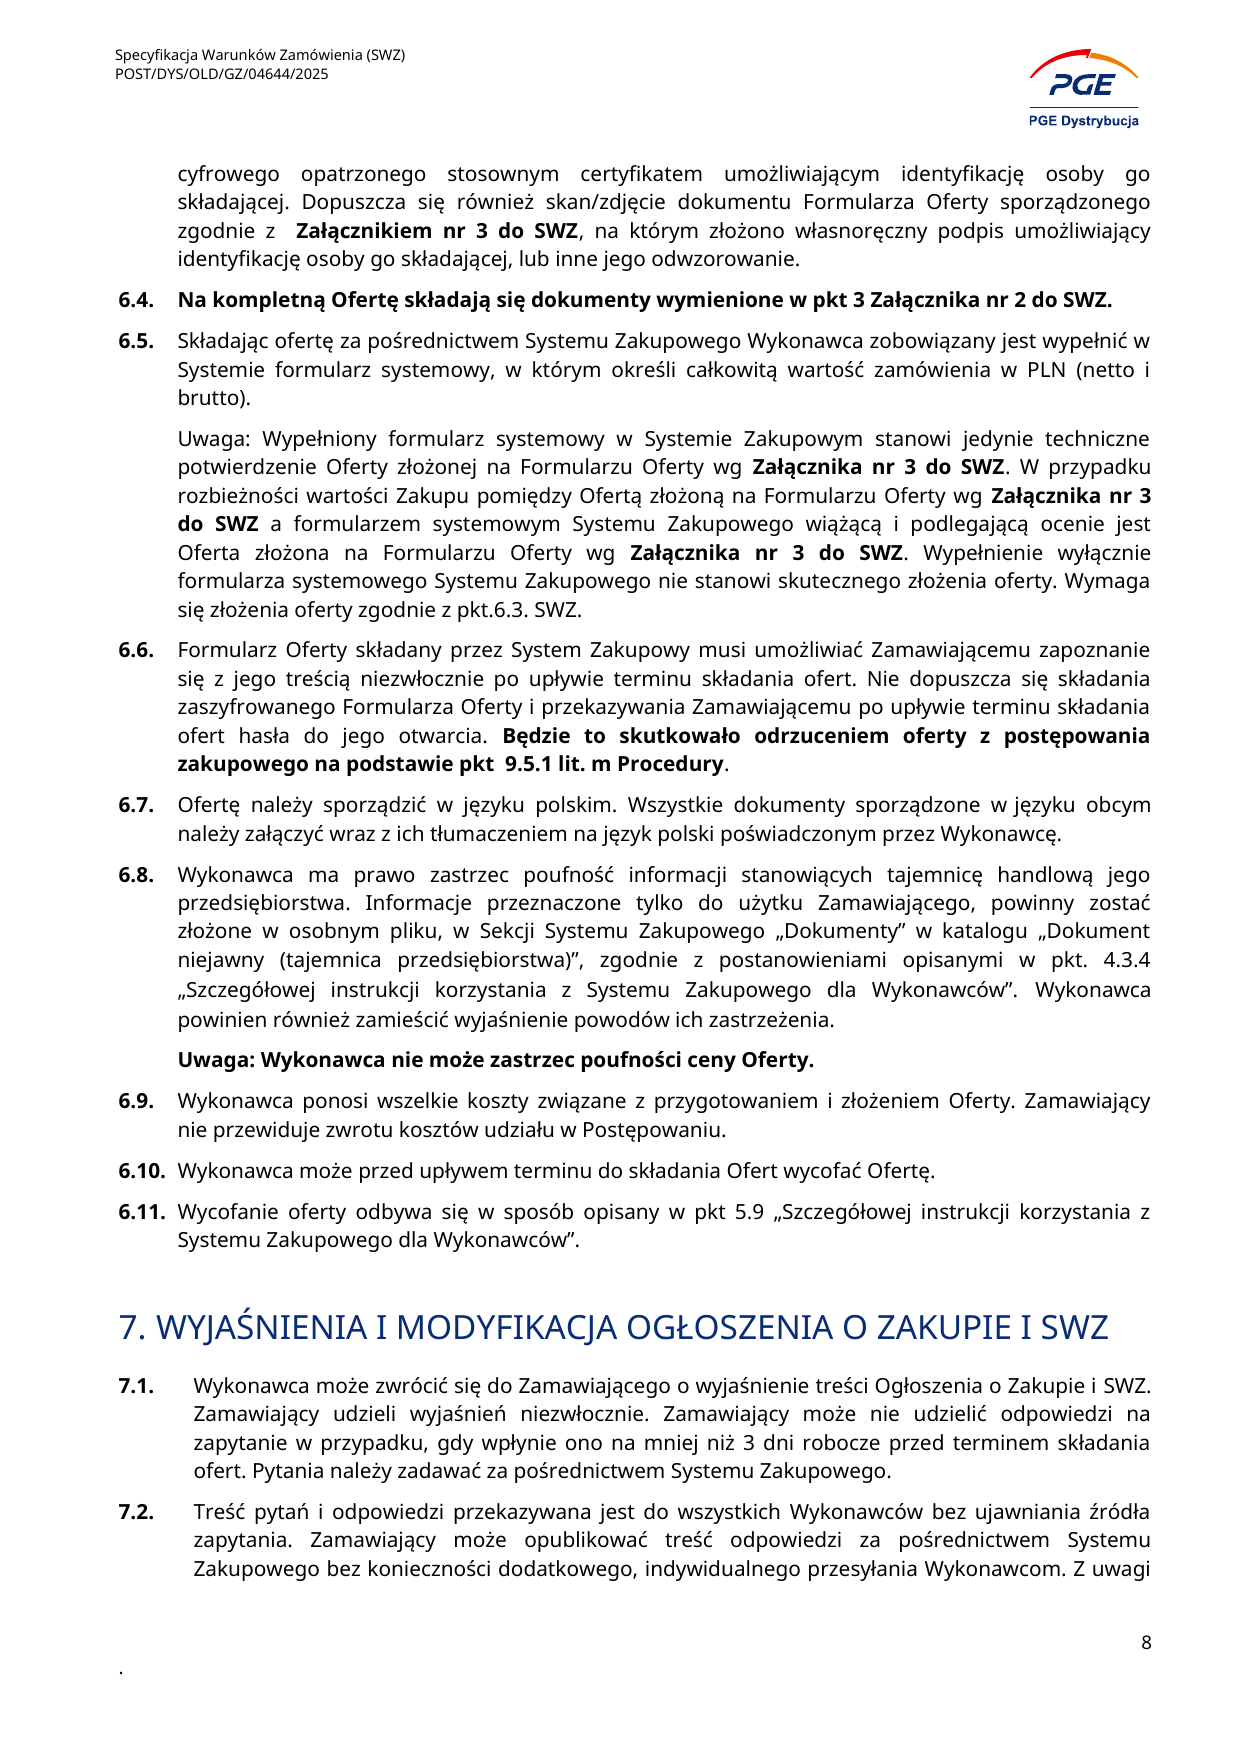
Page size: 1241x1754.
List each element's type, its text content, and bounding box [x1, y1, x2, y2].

list Wykonawca może przed upływem terminu do składania Ofert wycofać Ofertę. [118, 1156, 1152, 1184]
list Wykonawca ma prawo zastrzec poufność informacji stanowiących tajemnicę handlową jego przedsiębiorstwa. Informacje przeznaczone tylko do użytku Zamawiającego, powinny zostać złożone w osobnym pliku, w Sekcji Systemu Zakupowego „Dokumenty” w katalogu „Dokument niejawny (tajemnica przedsiębiorstwa)”, zgodnie z postanowieniami opisanymi w pkt. 4.3.4 „Szczegółowej instrukcji korzystania z Systemu Zakupowego dla Wykonawców”. Wykonawca powinien również zamieścić wyjaśnienie powodów ich zastrzeżenia. [118, 860, 1152, 1033]
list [118, 1497, 1152, 1582]
subtitle WYJAŚNIENIA I MODYFIKACJA OGŁOSZENIA O ZAKUPIE I SWZ [118, 1304, 1152, 1349]
list Ofertę należy sporządzić w języku polskim. Wszystkie dokumenty sporządzone w języku obcym należy załączyć wraz z ich tłumaczeniem na język polski poświadczonym przez Wykonawcę. [118, 790, 1152, 847]
list Składając ofertę za pośrednictwem Systemu Zakupowego Wykonawca zobowiązany jest wypełnić w Systemie formularz systemowy, w którym określi całkowitą wartość zamówienia w PLN (netto i brutto). [118, 326, 1152, 412]
list Wycofanie oferty odbywa się w sposób opisany w pkt 5.9 „Szczegółowej instrukcji korzystania z Systemu Zakupowego dla Wykonawców”. [118, 1197, 1152, 1254]
list Na kompletną Ofertę składają się dokumenty wymienione w pkt 3 Załącznika nr 2 do SWZ. [118, 285, 1152, 314]
list Formularz Oferty składany przez System Zakupowy musi umożliwiać Zamawiającemu zapoznanie się z jego treścią niezwłocznie po upływie terminu składania ofert. Nie dopuszcza się składania zaszyfrowanego Formularza Oferty i przekazywania Zamawiającemu po upływie terminu składania ofert hasła do jego otwarcia. Będzie to skutkowało odrzuceniem oferty z postępowania zakupowego na podstawie pkt 9.5.1 lit. m Procedury. [118, 636, 1152, 778]
list Wykonawca może zwrócić się do Zamawiającego o wyjaśnienie treści Ogłoszenia o Zakupie i SWZ. Zamawiający udzieli wyjaśnień niezwłocznie. Zamawiający może nie udzielić odpowiedzi na zapytanie w przypadku, gdy wpłynie ono na mniej niż 3 dni robocze przed terminem składania ofert. Pytania należy zadawać za pośrednictwem Systemu Zakupowego. [118, 1371, 1152, 1484]
list Wykonawca ponosi wszelkie koszty związane z przygotowaniem i złożeniem Oferty. Zamawiający nie przewiduje zwrotu kosztów udziału w Postępowaniu. [118, 1087, 1152, 1143]
text Uwaga: Wykonawca nie może zastrzec poufności ceny Oferty. [177, 1046, 1152, 1074]
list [118, 159, 1152, 273]
text Uwaga: Wypełniony formularz systemowy w Systemie Zakupowym stanowi jedynie techniczne potwierdzenie Oferty złożonej na Formularzu Oferty wg Załącznika nr 3 do SWZ. W przypadku rozbieżności wartości Zakupu pomiędzy Ofertą złożoną na Formularzu Oferty wg Załącznika nr 3 do SWZ a formularzem systemowym Systemu Zakupowego wiążącą i podlegającą ocenie jest Oferta złożona na Formularzu Oferty wg Załącznika nr 3 do SWZ. Wypełnienie wyłącznie formularza systemowego Systemu Zakupowego nie stanowi skutecznego złożenia oferty. Wymaga się złożenia oferty zgodnie z pkt.6.3. SWZ. [177, 424, 1152, 623]
